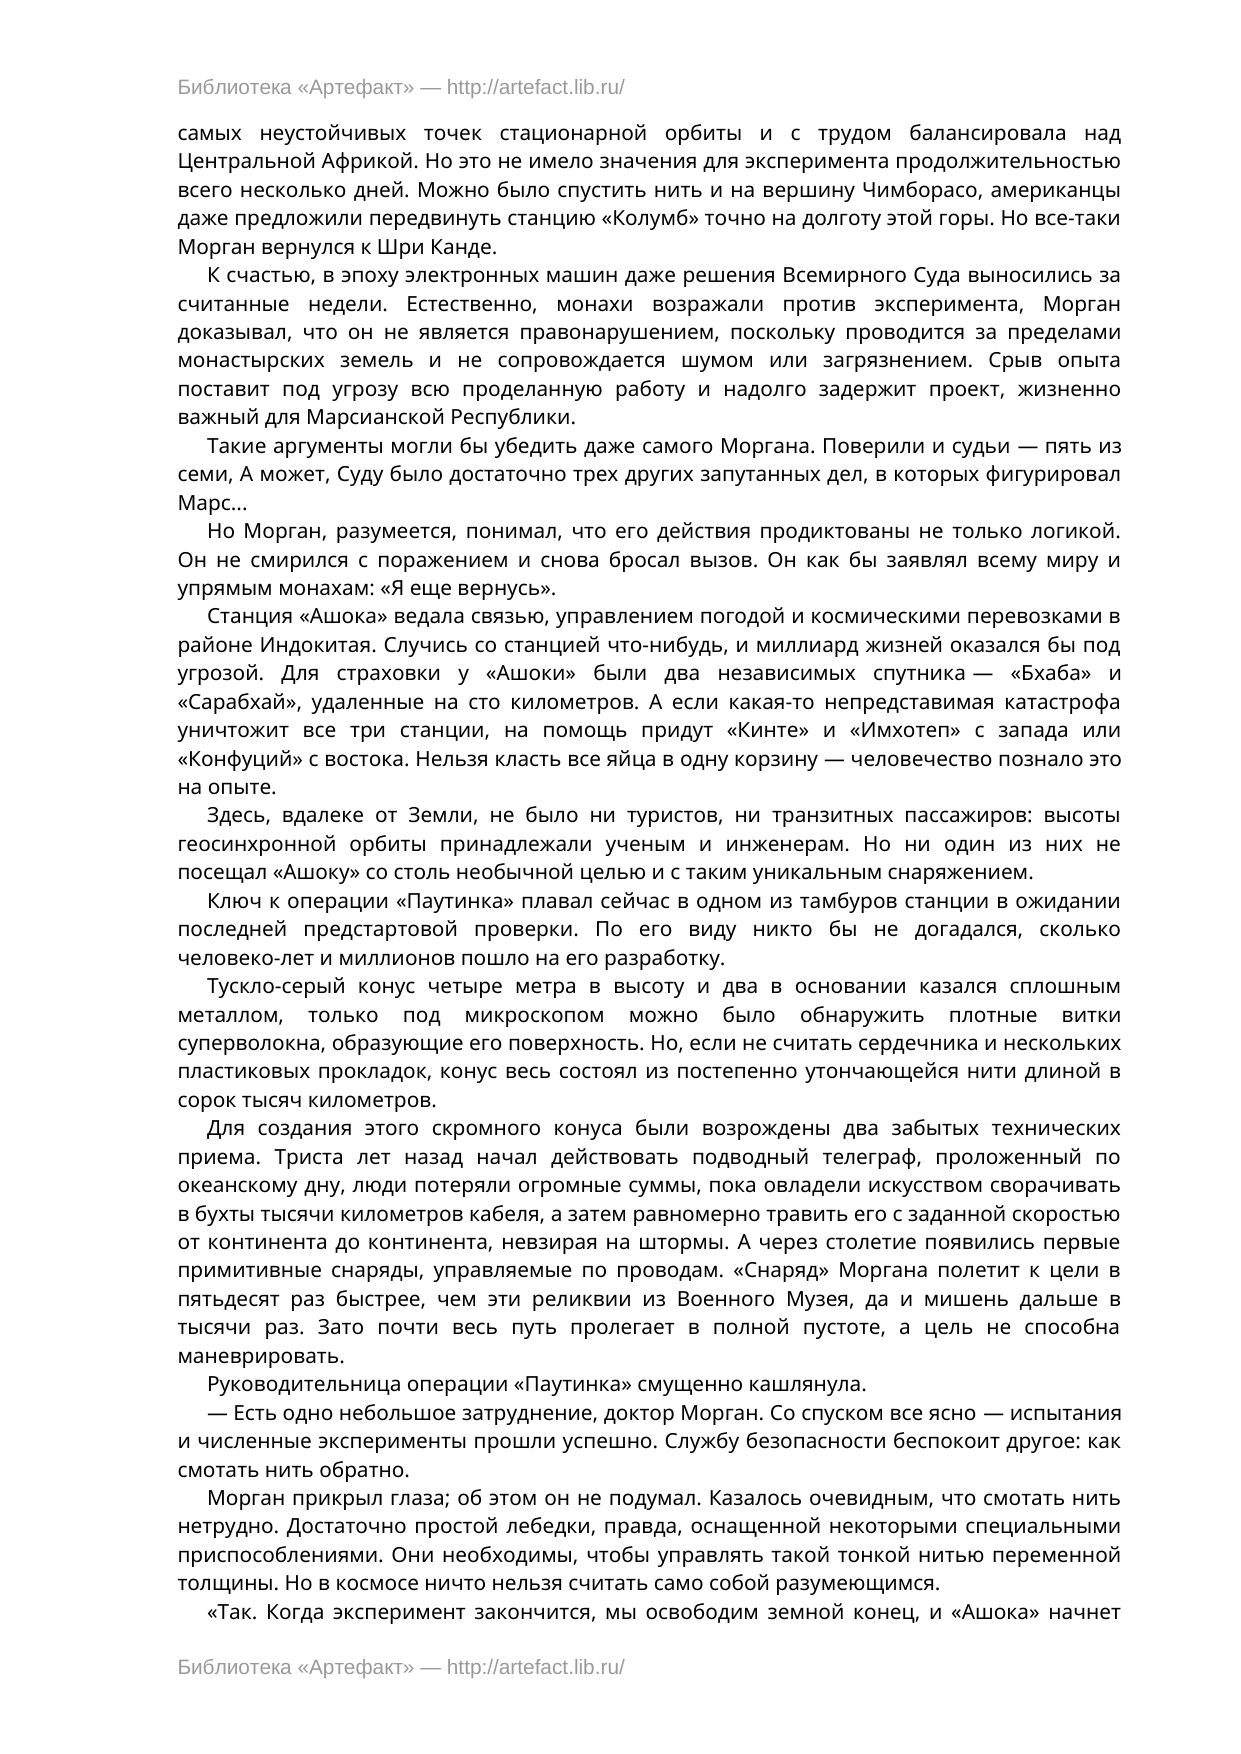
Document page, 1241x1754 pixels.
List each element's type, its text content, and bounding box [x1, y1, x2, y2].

text Станция «Ашока» ведала связью, управлением погодой и космическими перевозками в районе Индокитая. Случись со станцией что-нибудь, и миллиард жизней оказался бы под угрозой. Для страховки у «Ашоки» были два независимых спутника — «Бхаба» и «Сарабхай», удаленные на сто километров. А если какая-то непредставимая катастрофа уничтожит все три станции, на помощь придут «Кинте» и «Имхотеп» с запада или «Конфуций» с востока. Нельзя класть все яйца в одну корзину — человечество познало это на опыте. [177, 602, 1122, 801]
text Морган прикрыл глаза; об этом он не подумал. Казалось очевидным, что смотать нить нетрудно. Достаточно простой лебедки, правда, оснащенной некоторыми специальными приспособлениями. Они необходимы, чтобы управлять такой тонкой нитью переменной толщины. Но в космосе ничто нельзя считать само собой разумеющимся. [177, 1483, 1122, 1597]
text Для создания этого скромного конуса были возрождены два забытых технических приема. Триста лет назад начал действовать подводный телеграф, проложенный по океанскому дну, люди потеряли огромные суммы, пока овладели искусством сворачивать в бухты тысячи километров кабеля, а затем равномерно травить его с заданной скоростью от континента до континента, невзирая на штормы. А через столетие появились первые примитивные снаряды, управляемые по проводам. «Снаряд» Моргана полетит к цели в пятьдесят раз быстрее, чем эти реликвии из Военного Музея, да и мишень дальше в тысячи раз. Зато почти весь путь пролегает в полной пустоте, а цель не способна маневрировать. [177, 1113, 1122, 1369]
text Здесь, вдалеке от Земли, не было ни туристов, ни транзитных пассажиров: высоты геосинхронной орбиты принадлежали ученым и инженерам. Но ни один из них не посещал «Ашоку» со столь необычной целью и с таким уникальным снаряжением. [177, 801, 1122, 886]
text — Есть одно небольшое затруднение, доктор Морган. Со спуском все ясно — испытания и численные эксперименты прошли успешно. Службу безопасности беспокоит другое: как смотать нить обратно. [177, 1398, 1122, 1483]
text Ключ к операции «Паутинка» плавал сейчас в одном из тамбуров станции в ожидании последней предстартовой проверки. По его виду никто бы не догадался, сколько человеко-лет и миллионов пошло на его разработку. [177, 886, 1122, 971]
text К счастью, в эпоху электронных машин даже решения Всемирного Суда выносились за считанные недели. Естественно, монахи возражали против эксперимента, Морган доказывал, что он не является правонарушением, поскольку проводится за пределами монастырских земель и не сопровождается шумом или загрязнением. Срыв опыта поставит под угрозу всю проделанную работу и надолго задержит проект, жизненно важный для Марсианской Республики. [177, 260, 1122, 431]
text Руководительница операции «Паутинка» смущенно кашлянула. [177, 1369, 1122, 1398]
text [177, 118, 1122, 260]
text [177, 1597, 1122, 1625]
text Такие аргументы могли бы убедить даже самого Моргана. Поверили и судьи — пять из семи, А может, Суду было достаточно трех других запутанных дел, в которых фигурировал Марс... [177, 431, 1122, 516]
text Но Морган, разумеется, понимал, что его действия продиктованы не только логикой. Он не смирился с поражением и снова бросал вызов. Он как бы заявлял всему миру и упрямым монахам: «Я еще вернусь». [177, 516, 1122, 602]
text Тускло-серый конус четыре метра в высоту и два в основании казался сплошным металлом, только под микроскопом можно было обнаружить плотные витки суперволокна, образующие его поверхность. Но, если не считать сердечника и нескольких пластиковых прокладок, конус весь состоял из постепенно утончающейся нити длиной в сорок тысяч километров. [177, 971, 1122, 1113]
